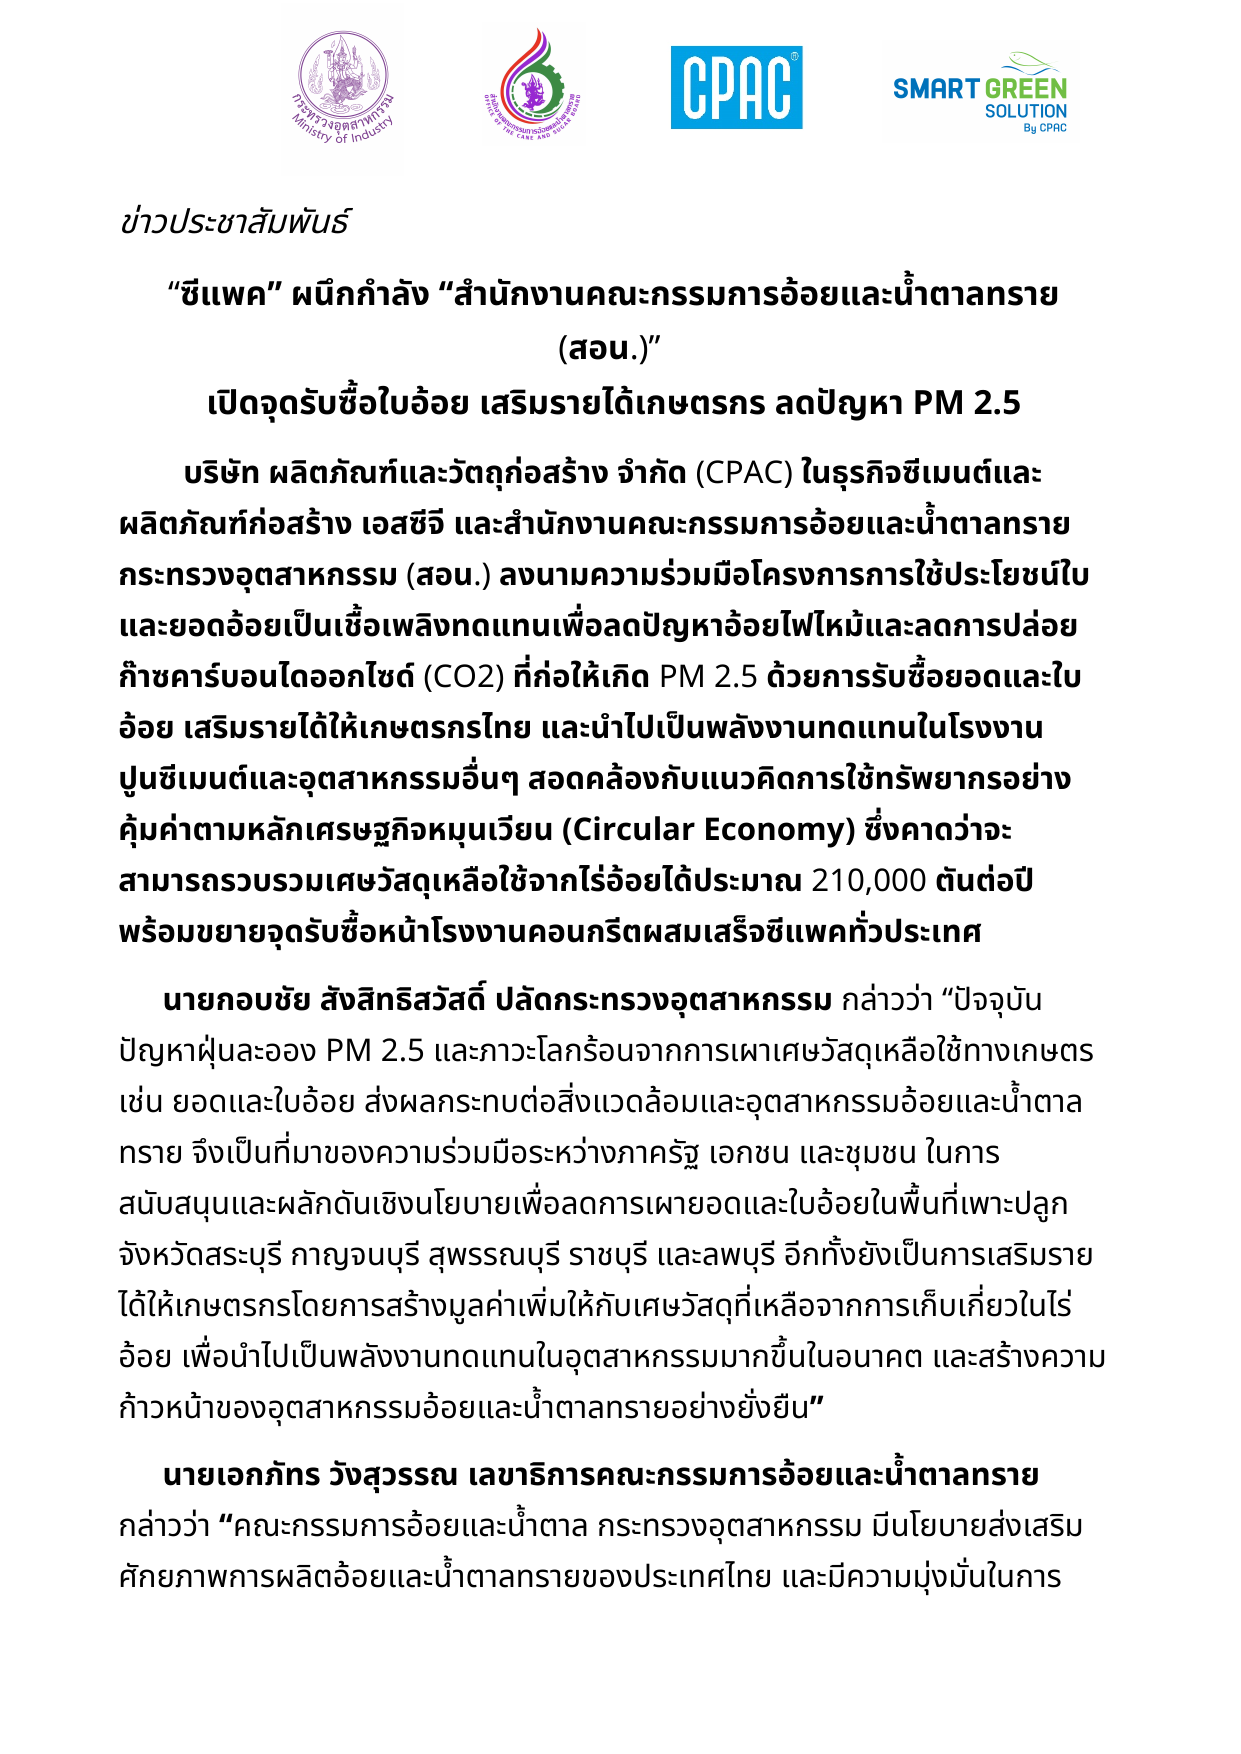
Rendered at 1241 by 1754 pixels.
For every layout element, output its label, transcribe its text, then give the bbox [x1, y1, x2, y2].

text บริษัท ผลิตภัณฑ์และวัตถุก่อสร้าง จำกัด (CPAC) ในธุรกิจซีเมนต์และผลิตภัณฑ์ก่อสร้าง เอสซีจี และสำนักงานคณะกรรมการอ้อยและน้ำตาลทราย กระทรวงอุตสาหกรรม (สอน.) ลงนามความร่วมมือโครงการการใช้ประโยชน์ใบและยอดอ้อยเป็นเชื้อเพลิงทดแทนเพื่อลดปัญหาอ้อยไฟไหม้และลดการปล่อยก๊าซคาร์บอนไดออกไซด์ (CO2) ที่ก่อให้เกิด PM 2.5 ด้วยการรับซื้อยอดและใบอ้อย เสริมรายได้ให้เกษตรกรไทย และนำไปเป็นพลังงานทดแทนในโรงงานปูนซีเมนต์และอุตสาหกรรมอื่นๆ สอดคล้องกับแนวคิดการใช้ทรัพยากรอย่างคุ้มค่าตามหลักเศรษฐกิจหมุนเวียน (Circular Economy) ซึ่งคาดว่าจะสามารถรวบรวมเศษวัสดุเหลือใช้จากไร่อ้อยได้ประมาณ 210,000 ตันต่อปี พร้อมขยายจุดรับซื้อหน้าโรงงานคอนกรีตผสมเสร็จซีแพคทั่วประเทศ [118, 450, 1109, 957]
picture [661, 39, 809, 136]
text “ซีแพค” ผนึกกำลัง “สำนักงานคณะกรรมการอ้อยและน้ำตาลทราย (สอน.)” เปิดจุดรับซื้อใบอ้อย เสริมรายได้เกษตรกร ลดปัญหา PM 2.5 [118, 269, 1109, 429]
picture [482, 22, 586, 146]
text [118, 1453, 1109, 1602]
text ข่าวประชาสัมพันธ์ [118, 198, 1107, 249]
picture [281, 3, 404, 176]
picture [882, 40, 1080, 143]
text นายกอบชัย สังสิทธิสวัสดิ์ ปลัดกระทรวงอุตสาหกรรม กล่าวว่า “ปัจจุบัน ปัญหาฝุ่นละออง PM 2.5 และภาวะโลกร้อนจากการเผาเศษวัสดุเหลือใช้ทางเกษตร เช่น ยอดและใบอ้อย ส่งผลกระทบต่อสิ่งแวดล้อมและอุตสาหกรรมอ้อยและน้ำตาลทราย จึงเป็นที่มาของความร่วมมือระหว่างภาครัฐ เอกชน และชุมชน ในการสนับสนุนและผลักดันเชิงนโยบายเพื่อลดการเผายอดและใบอ้อยในพื้นที่เพาะปลูก จังหวัดสระบุรี กาญจนบุรี สุพรรณบุรี ราชบุรี และลพบุรี อีกทั้งยังเป็นการเสริมรายได้ให้เกษตรกรโดยการสร้างมูลค่าเพิ่มให้กับเศษวัสดุที่เหลือจากการเก็บเกี่ยวในไร่อ้อย เพื่อนำไปเป็นพลังงานทดแทนในอุตสาหกรรมมากขึ้นในอนาคต และสร้างความก้าวหน้าของอุตสาหกรรมอ้อยและน้ำตาลทรายอย่างยั่งยืน” [118, 977, 1109, 1432]
